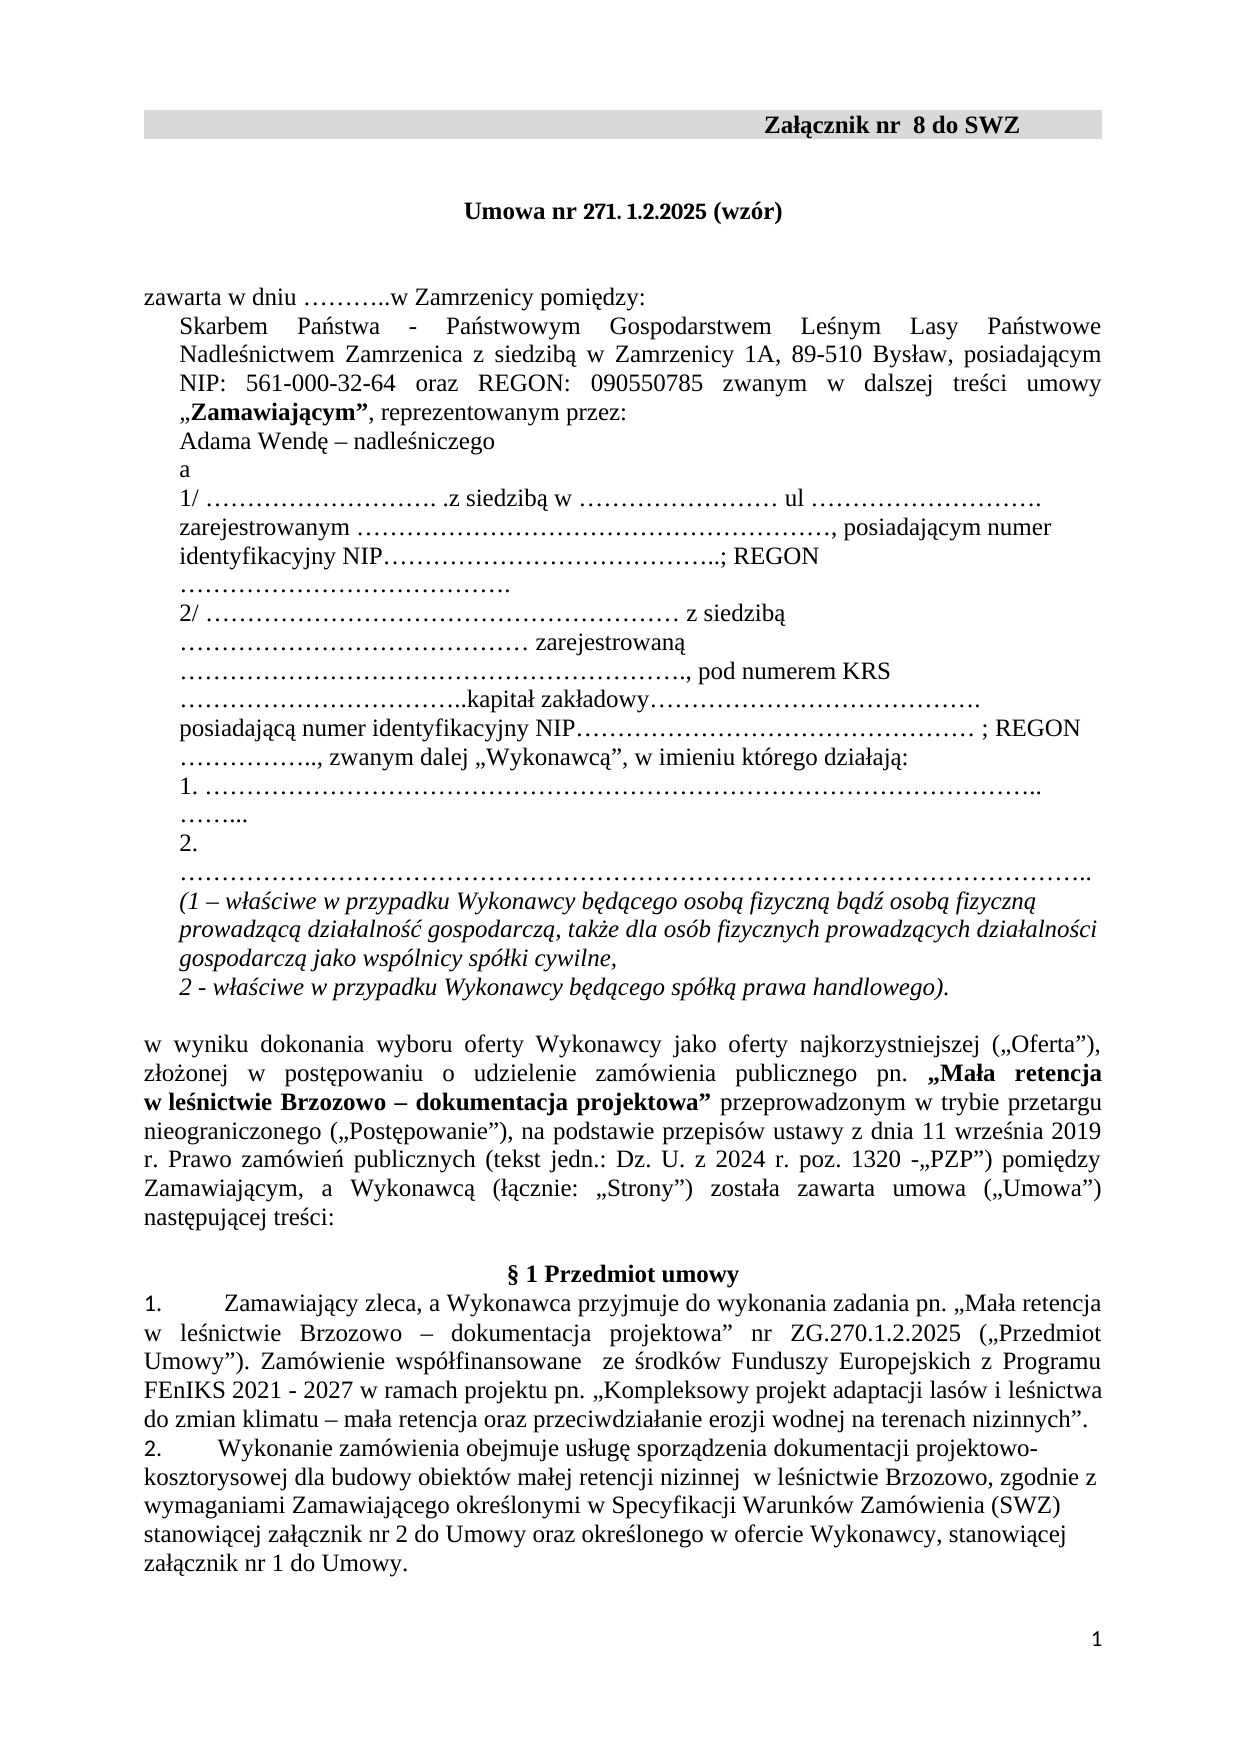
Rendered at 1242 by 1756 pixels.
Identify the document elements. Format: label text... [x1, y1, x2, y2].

text zawarta w dniu ………..w Zamrzenicy pomiędzy: [144, 282, 1102, 311]
text Załącznik nr 8 do SWZ [144, 110, 1102, 139]
text a [144, 454, 1102, 483]
list Zamawiający zleca, a Wykonawca przyjmuje do wykonania zadania pn. „Mała retencja w leśnictwie Brzozowo – dokumentacja projektowa” nr ZG.270.1.2.2025 („Przedmiot Umowy”). Zamówienie współfinansowane ze środków Funduszy Europejskich z Programu FEnIKS 2021 - 2027 w ramach projektu pn. „Kompleksowy projekt adaptacji lasów i leśnictwa do zmian klimatu – mała retencja oraz przeciwdziałanie erozji wodnej na terenach nizinnych”. [144, 1288, 1102, 1433]
text Adama Wendę – nadleśniczego [144, 426, 1102, 454]
list Wykonanie zamówienia obejmuje usługę sporządzenia dokumentacji projektowo-kosztorysowej dla budowy obiektów małej retencji nizinnej w leśnictwie Brzozowo, zgodnie z wymaganiami Zamawiającego określonymi w Specyfikacji Warunków Zamówienia (SWZ) stanowiącej załącznik nr 2 do Umowy oraz określonego w ofercie Wykonawcy, stanowiącej załącznik nr 1 do Umowy. [144, 1433, 1102, 1577]
list 1/ ………………………. .z siedzibą w …………………… ul ………………………. zarejestrowanym …………………………………………………, posiadającym numer identyfikacyjny NIP…………………………………..; REGON …………………………………. [179, 483, 1102, 598]
list 2 - właściwe w przypadku Wykonawcy będącego spółką prawa handlowego). [179, 972, 1102, 1001]
text w wyniku dokonania wyboru oferty Wykonawcy jako oferty najkorzystniejszej („Oferta”), złożonej w postępowaniu o udzielenie zamówienia publicznego pn. „Mała retencja w leśnictwie Brzozowo – dokumentacja projektowa” przeprowadzonym w trybie przetargu nieograniczonego („Postępowanie”), na podstawie przepisów ustawy z dnia 11 września 2019 r. Prawo zamówień publicznych (tekst jedn.: Dz. U. z 2024 r. poz. 1320 -„PZP”) pomiędzy Zamawiającym, a Wykonawcą (łącznie: „Strony”) została zawarta umowa („Umowa”) następującej treści: [144, 1029, 1102, 1231]
text Skarbem Państwa - Państwowym Gospodarstwem Leśnym Lasy Państwowe Nadleśnictwem Zamrzenica z siedzibą w Zamrzenicy 1A, 89-510 Bysław, posiadającym NIP: 561-000-32-64 oraz REGON: 090550785 zwanym w dalszej treści umowy „Zamawiającym”, reprezentowanym przez: [179, 311, 1102, 426]
list (1 – właściwe w przypadku Wykonawcy będącego osobą fizyczną bądź osobą fizyczną prowadzącą działalność gospodarczą, także dla osób fizycznych prowadzących działalności gospodarczą jako wspólnicy spółki cywilne, [179, 886, 1102, 972]
list 1. ………………………………………………………………………………………..……... [179, 771, 1102, 828]
text Umowa nr 271. 1.2.2025 (wzór) [144, 196, 1102, 225]
text § 1 Przedmiot umowy [144, 1259, 1102, 1288]
list 2. ……………………………………………………………………………………………….. [179, 828, 1102, 886]
list 2/ ………………………………………………… z siedzibą …………………………………… zarejestrowaną ……………………………………………………., pod numerem KRS ……………………………..kapitał zakładowy…………………………………. posiadającą numer identyfikacyjny NIP………………………………………… ; REGON …………….., zwanym dalej „Wykonawcą”, w imieniu którego działają: [179, 598, 1102, 771]
